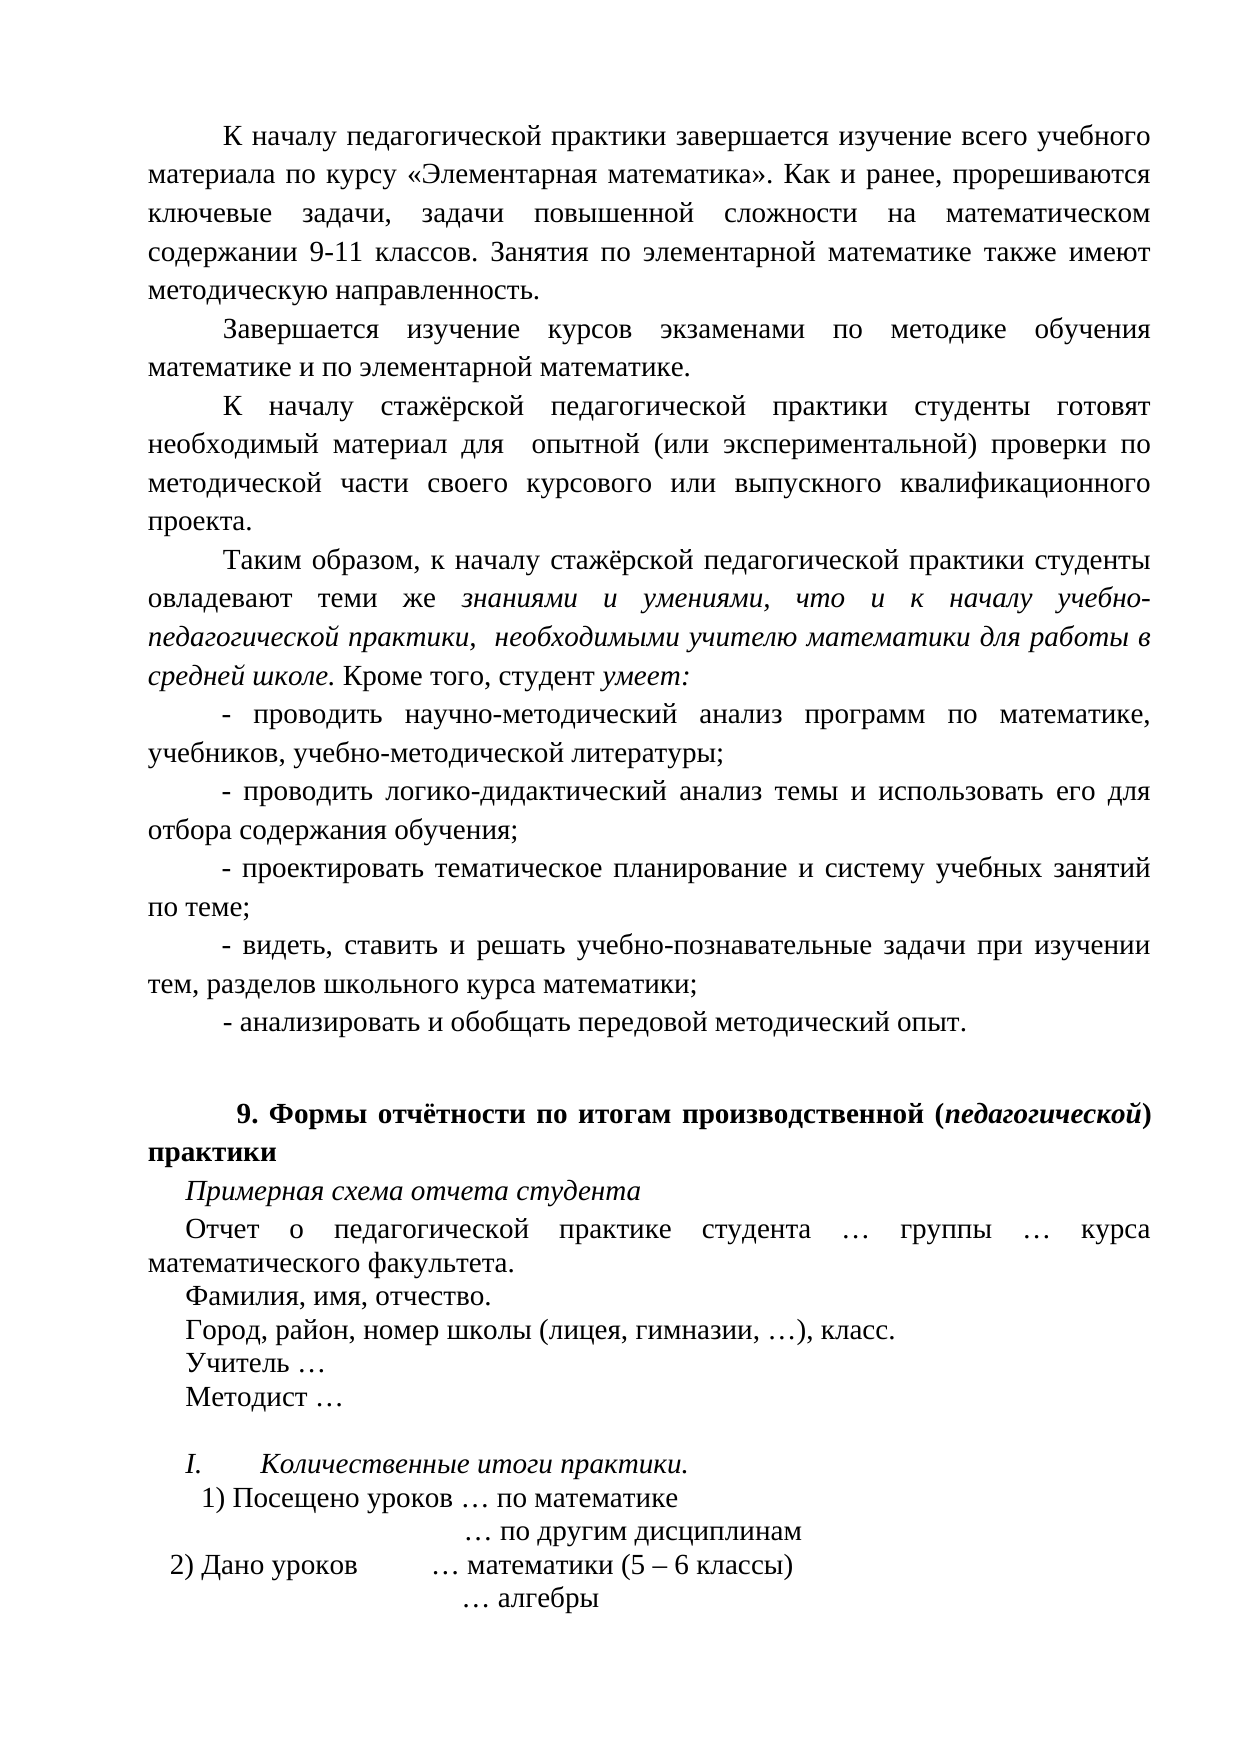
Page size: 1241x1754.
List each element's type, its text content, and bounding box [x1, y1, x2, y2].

text - проектировать тематическое планирование и систему учебных занятий по теме; [148, 850, 1152, 922]
text Город, район, номер школы (лицея, гимназии, …), класс. [148, 1312, 1152, 1346]
text - проводить логико-дидактический анализ темы и использовать его для отбора содержания обучения; [148, 773, 1152, 845]
text - анализировать и обобщать передовой методический опыт. [148, 1004, 1152, 1038]
text … алгебры [148, 1580, 1152, 1614]
text 1) Посещено уроков … по математике [185, 1480, 1152, 1513]
text Завершается изучение курсов экзаменами по методике обучения математике и по элементарной математике. [148, 311, 1152, 383]
text К началу стажёрской педагогической практики студенты готовят необходимый материал для опытной (или экспериментальной) проверки по методической части своего курсового или выпускного квалификационного проекта. [148, 388, 1152, 537]
text Учитель … [148, 1346, 1152, 1379]
text … по другим дисциплинам [185, 1513, 1152, 1547]
text - проводить научно-методический анализ программ по математике, учебников, учебно-методической литературы; [148, 696, 1152, 768]
text 2) Дано уроков … математики (5 – 6 классы) [148, 1547, 1152, 1580]
text Отчет о педагогической практике студента … группы … курса математического факультета. [148, 1211, 1152, 1278]
text - видеть, ставить и решать учебно-познавательные задачи при изучении тем, разделов школьного курса математики; [148, 927, 1152, 999]
text Фамилия, имя, отчество. [148, 1278, 1152, 1312]
text Примерная схема отчета студента [185, 1173, 1152, 1206]
text Методист … [148, 1379, 1152, 1413]
text Таким образом, к началу стажёрской педагогической практики студенты овладевают теми же знаниями и умениями, что и к началу учебно-педагогической практики, необходимыми учителю математики для работы в средней школе. Кроме того, студент умеет: [148, 542, 1152, 691]
list Количественные итоги практики. [185, 1446, 1152, 1480]
text 9. Формы отчётности по итогам производственной (педагогической) практики [148, 1096, 1152, 1168]
text К началу педагогической практики завершается изучение всего учебного материала по курсу «Элементарная математика». Как и ранее, прорешиваются ключевые задачи, задачи повышенной сложности на математическом содержании 9-11 классов. Занятия по элементарной математике также имеют методическую направленность. [148, 118, 1152, 306]
